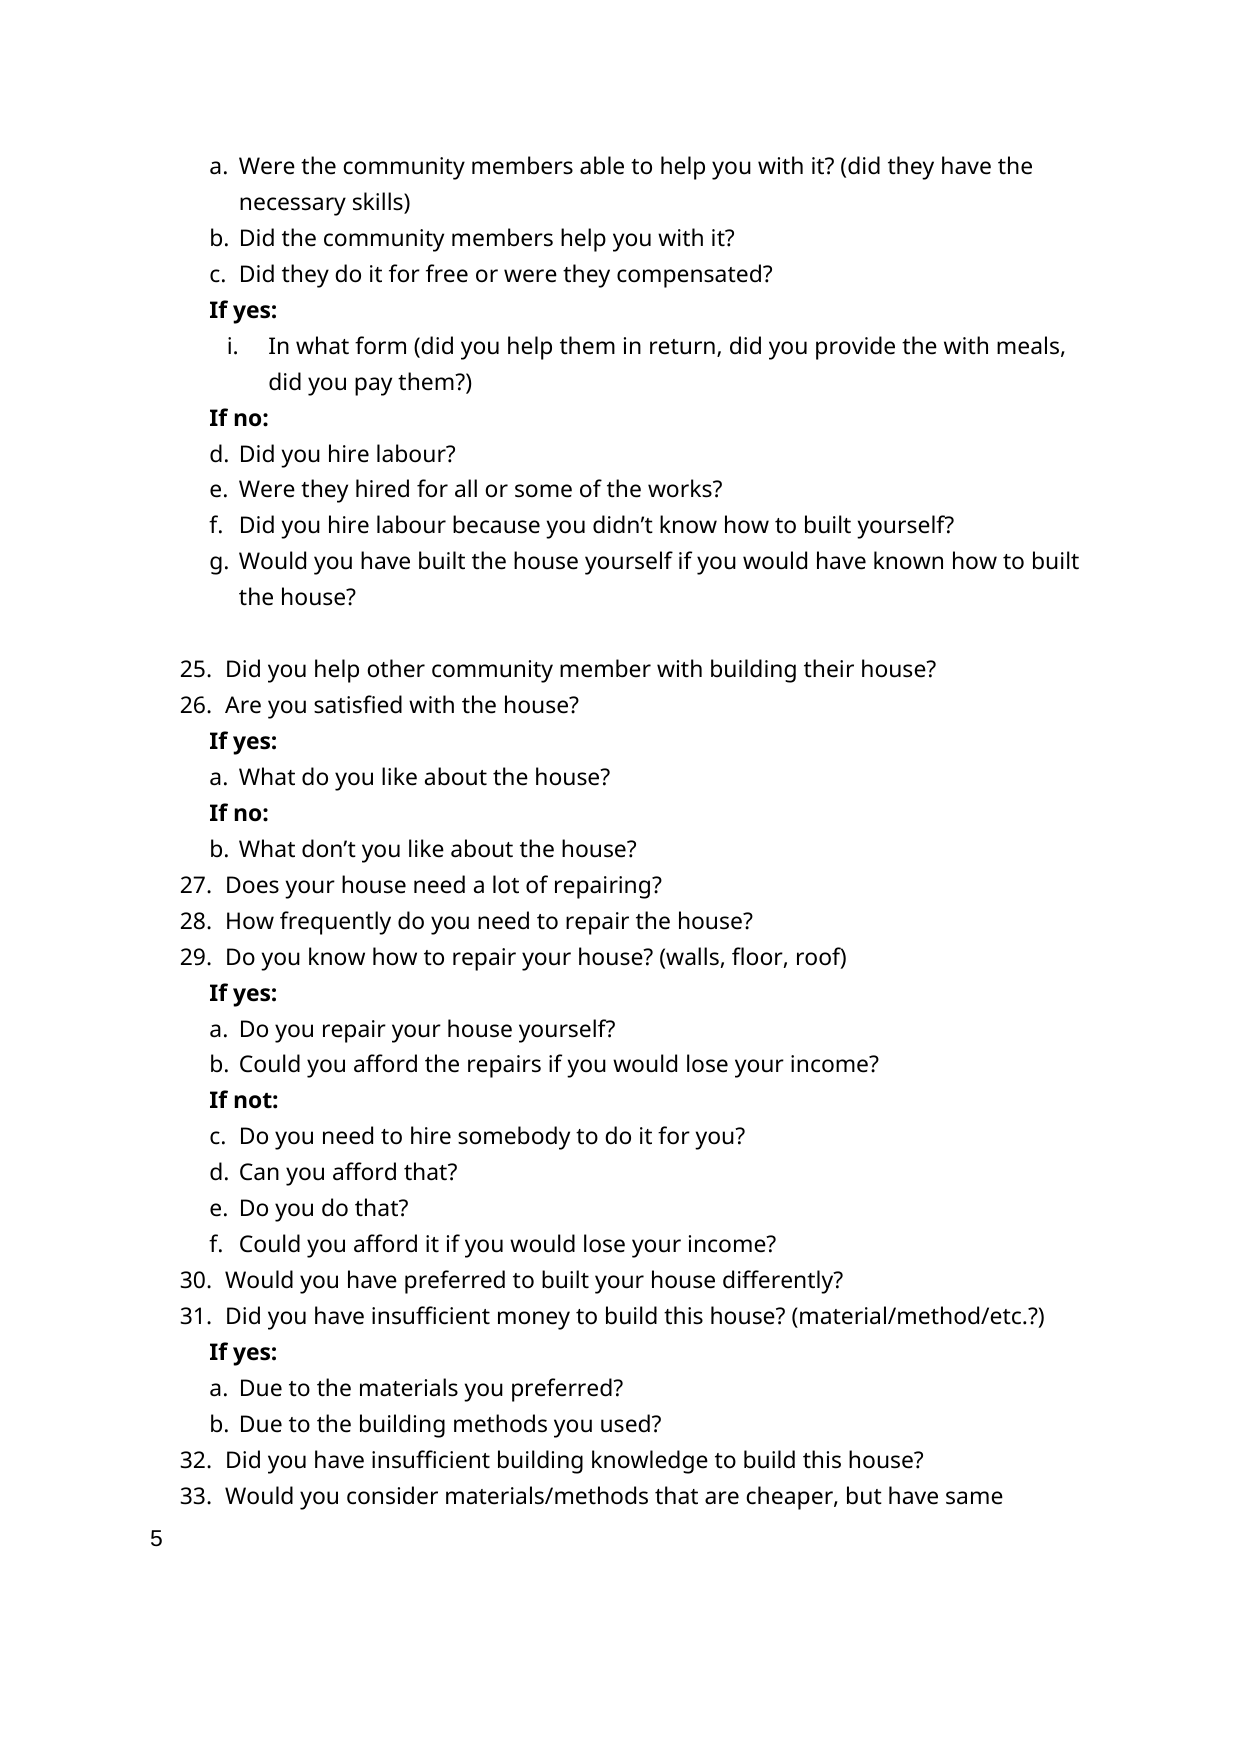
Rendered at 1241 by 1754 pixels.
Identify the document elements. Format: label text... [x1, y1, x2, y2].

list Did the community members help you with it? [209, 222, 1090, 253]
text If yes: [209, 725, 1090, 756]
text If yes: [209, 1336, 1090, 1367]
list Did you help other community member with building their house? [179, 653, 1090, 684]
text If yes: [209, 294, 1090, 325]
list What do you like about the house? [209, 761, 1090, 792]
list Do you repair your house yourself? [209, 1012, 1090, 1044]
list Did you hire labour? [209, 437, 1090, 469]
list Due to the building methods you used? [209, 1408, 1090, 1439]
list Did you have insufficient money to build this house? (material/method/etc.?) [179, 1300, 1090, 1331]
list Would you have built the house yourself if you would have known how to built the house? [209, 545, 1090, 612]
list Were the community members able to help you with it? (did they have the necessary skills) [209, 150, 1090, 217]
list Can you afford that? [209, 1156, 1090, 1187]
list Did they do it for free or were they compensated? [209, 258, 1090, 289]
list Could you afford it if you would lose your income? [209, 1228, 1090, 1259]
list What don’t you like about the house? [209, 833, 1090, 864]
list Would you have preferred to built your house differently? [179, 1264, 1090, 1295]
list Does your house need a lot of repairing? [179, 869, 1090, 900]
list Did you hire labour because you didn’t know how to built yourself? [209, 509, 1090, 541]
text If no: [209, 797, 1090, 828]
list Would you consider materials/methods that are cheaper, but have same [179, 1480, 1090, 1511]
list Could you afford the repairs if you would lose your income? [209, 1048, 1090, 1080]
text If not: [209, 1084, 1090, 1116]
list Were they hired for all or some of the works? [209, 473, 1090, 505]
list Do you need to hire somebody to do it for you? [209, 1120, 1090, 1152]
list Do you do that? [209, 1192, 1090, 1223]
list Did you have insufficient building knowledge to build this house? [179, 1444, 1090, 1475]
list How frequently do you need to repair the house? [179, 905, 1090, 936]
list Are you satisfied with the house? [179, 689, 1090, 720]
list Do you know how to repair your house? (walls, floor, roof) [179, 941, 1090, 972]
list Due to the materials you preferred? [209, 1372, 1090, 1403]
list In what form (did you help them in return, did you provide the with meals, did you pay them?) [239, 330, 1090, 397]
text If no: [150, 402, 1090, 433]
text If yes: [209, 977, 1090, 1008]
